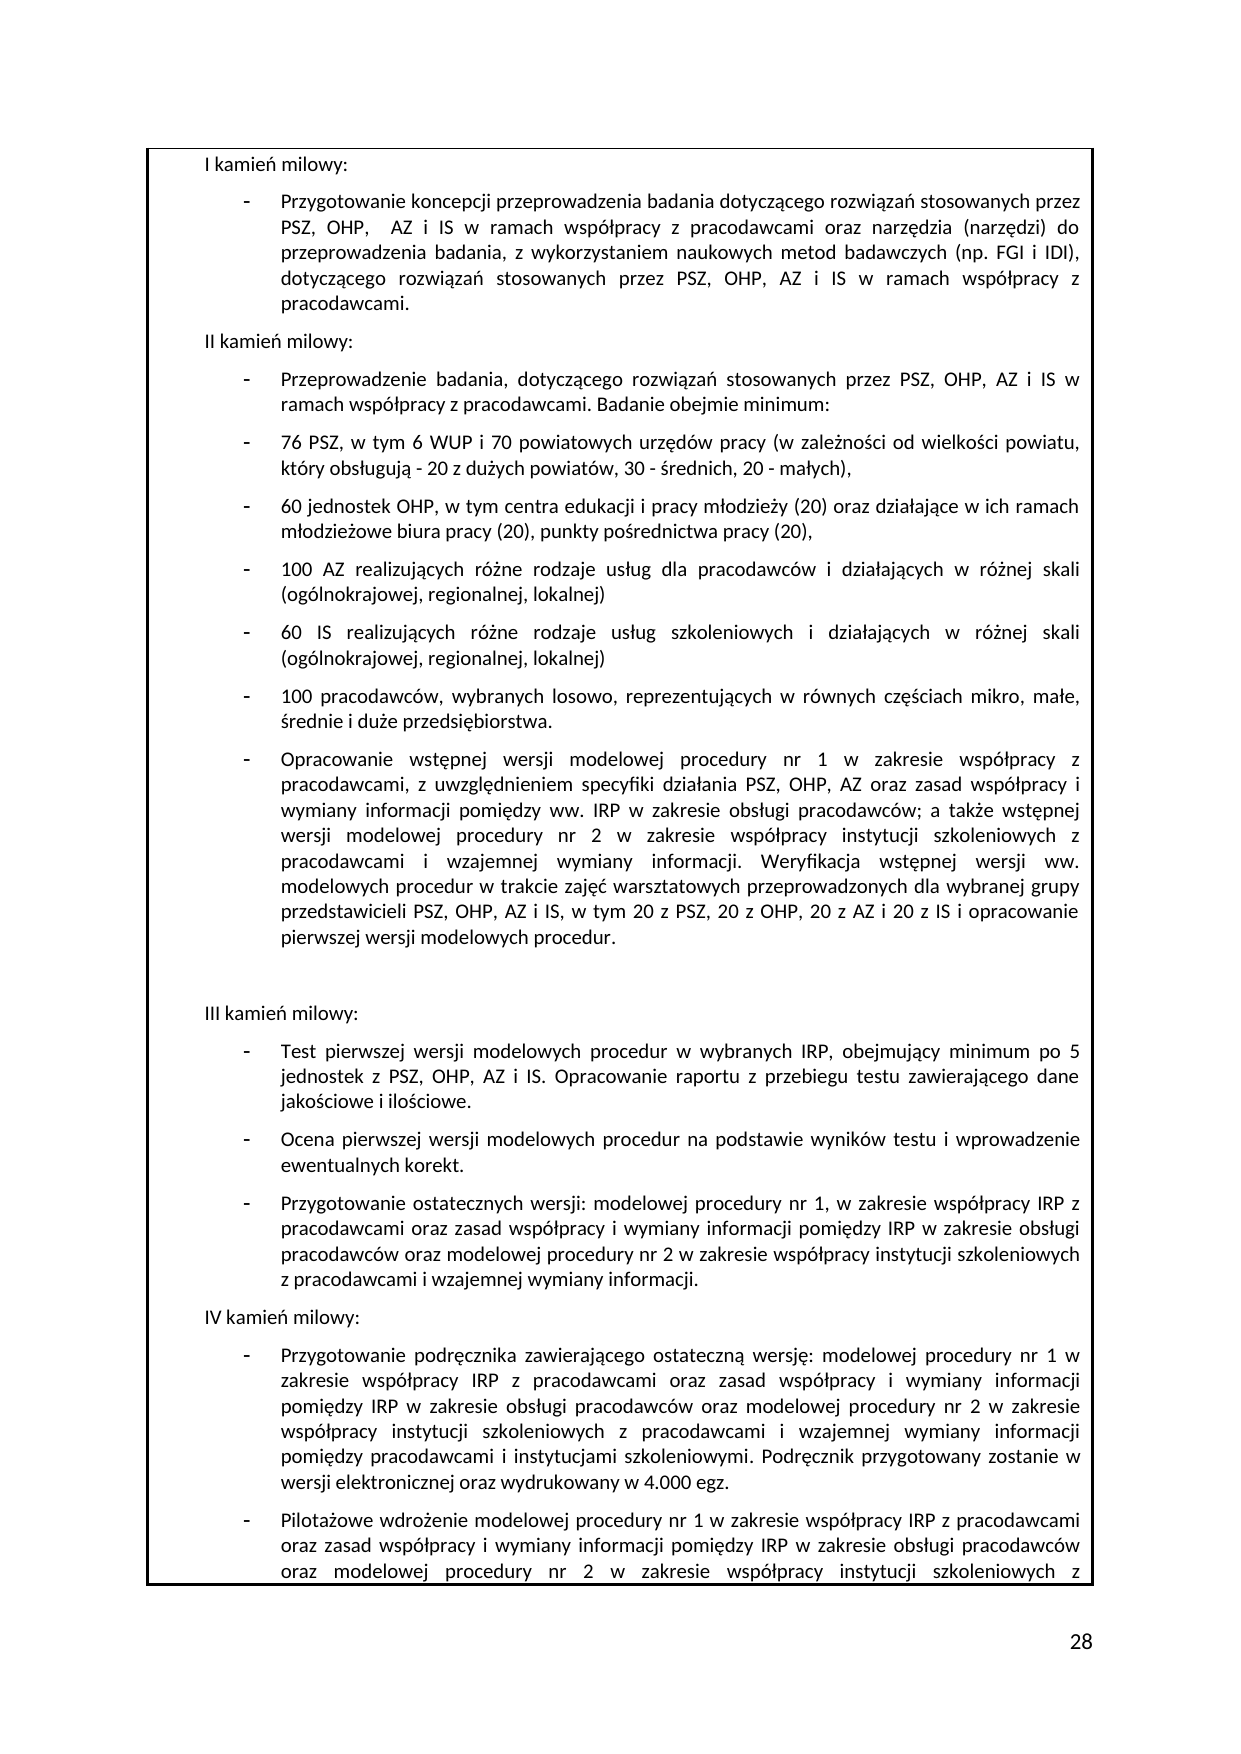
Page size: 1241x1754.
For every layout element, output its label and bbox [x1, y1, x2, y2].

table_cell [149, 149, 1091, 1583]
